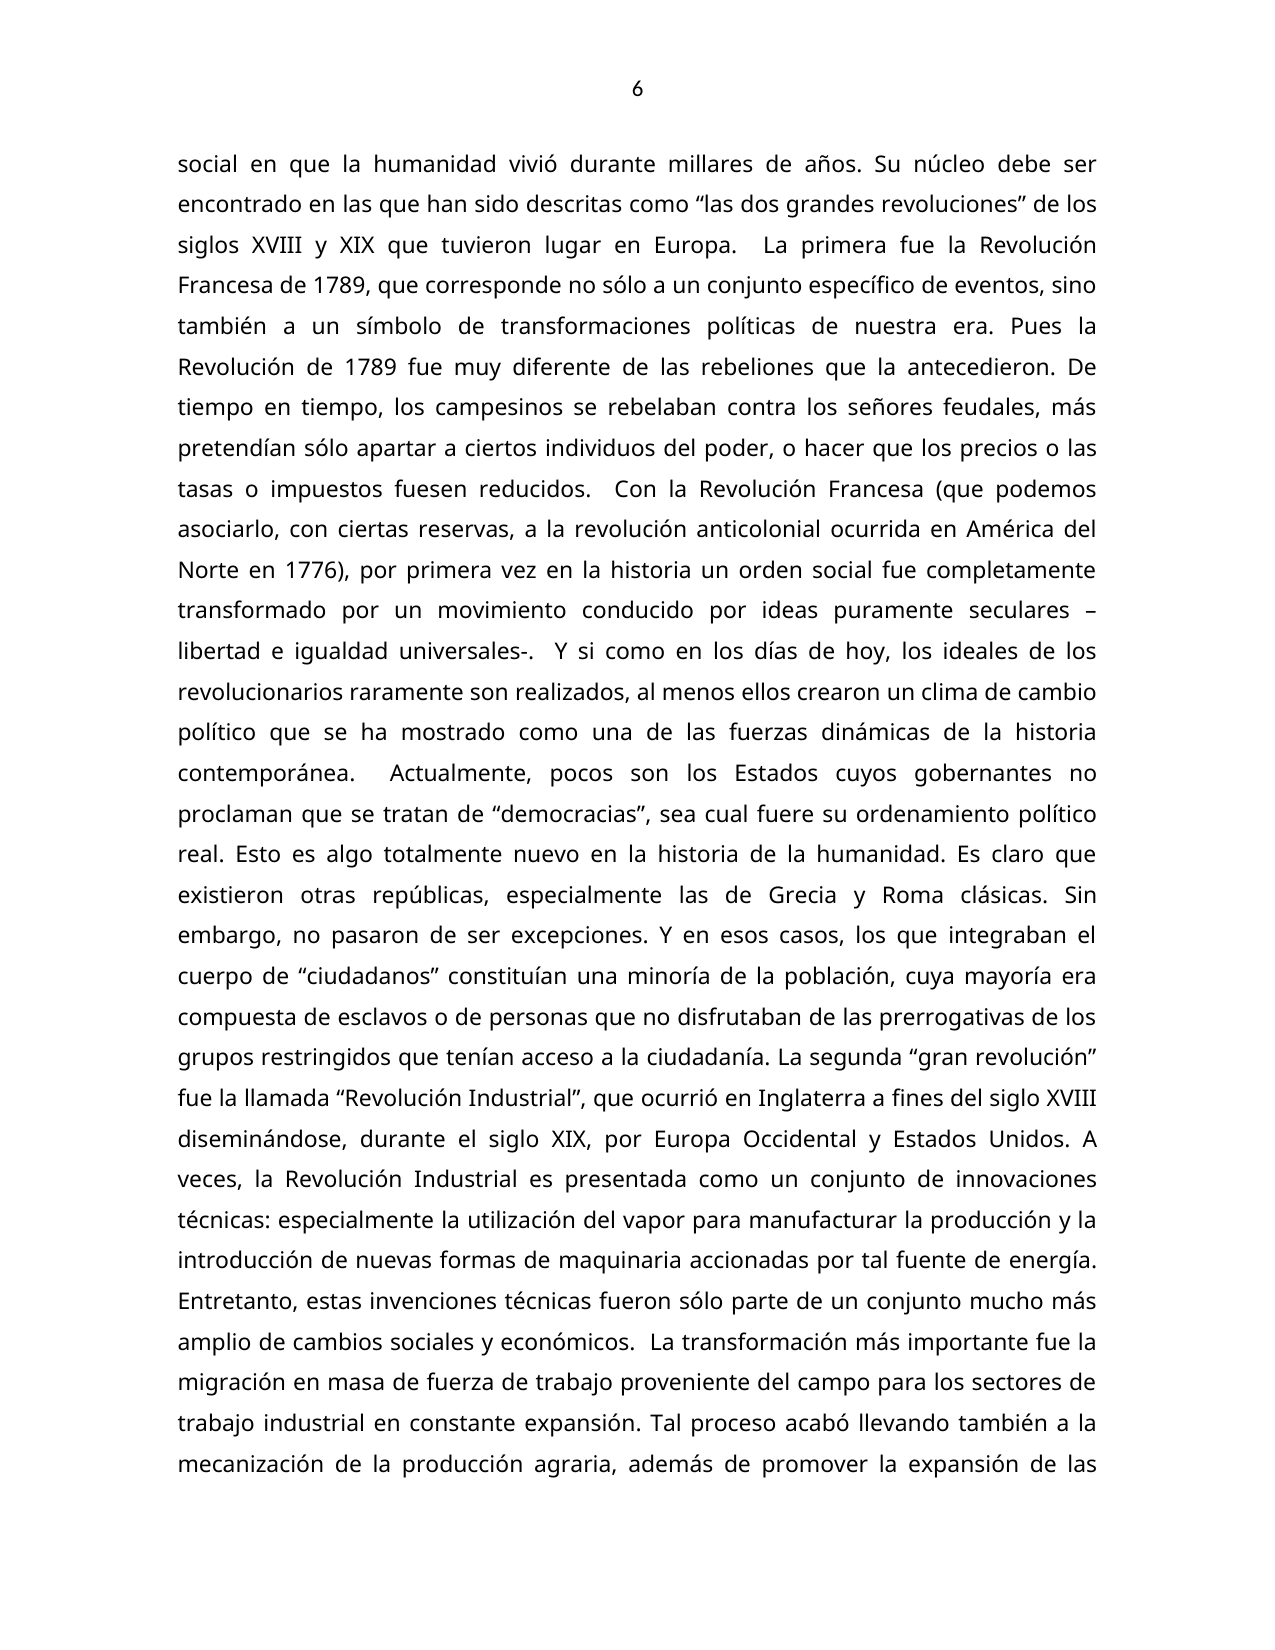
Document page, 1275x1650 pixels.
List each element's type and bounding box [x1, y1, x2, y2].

text [177, 148, 1098, 1479]
